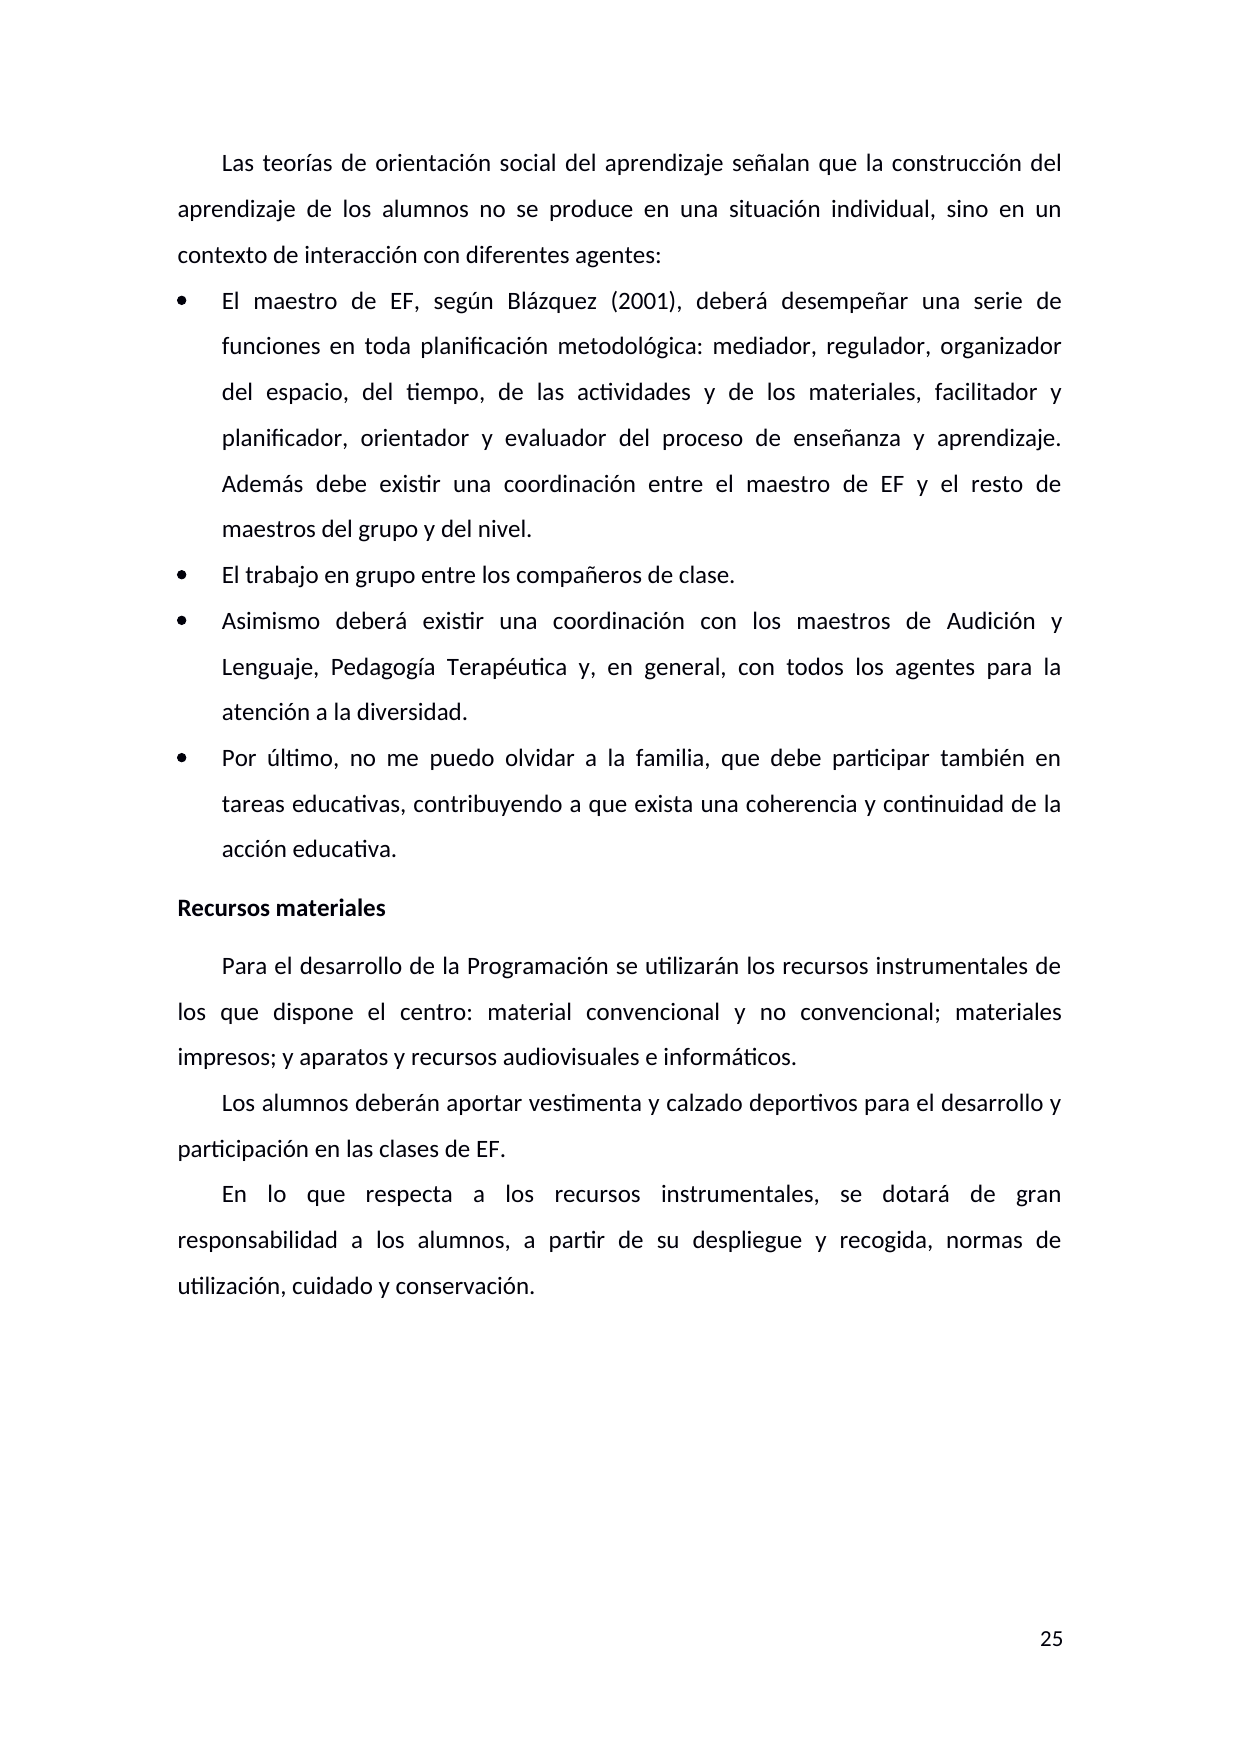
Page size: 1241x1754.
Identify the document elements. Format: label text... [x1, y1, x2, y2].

list Las teorías de orientación social del aprendizaje señalan que la construcción del aprendizaje de los alumnos no se produce en una situación individual, sino en un contexto de interacción con diferentes agentes: [177, 148, 1063, 269]
list Por último, no me puedo olvidar a la familia, que debe participar también en tareas educativas, contribuyendo a que exista una coherencia y continuidad de la acción educativa. [177, 742, 1063, 864]
text Recursos materiales [177, 892, 1063, 922]
list En lo que respecta a los recursos instrumentales, se dotará de gran responsabilidad a los alumnos, a partir de su despliegue y recogida, normas de utilización, cuidado y conservación. [177, 1179, 1063, 1301]
list El maestro de EF, según Blázquez (2001), deberá desempeñar una serie de funciones en toda planificación metodológica: mediador, regulador, organizador del espacio, del tiempo, de las actividades y de los materiales, facilitador y planificador, orientador y evaluador del proceso de enseñanza y aprendizaje. Además debe existir una coordinación entre el maestro de EF y el resto de maestros del grupo y del nivel. [177, 285, 1063, 544]
list Los alumnos deberán aportar vestimenta y calzado deportivos para el desarrollo y participación en las clases de EF. [177, 1087, 1063, 1163]
list Asimismo deberá existir una coordinación con los maestros de Audición y Lenguaje, Pedagogía Terapéutica y, en general, con todos los agentes para la atención a la diversidad. [177, 605, 1063, 727]
list El trabajo en grupo entre los compañeros de clase. [177, 559, 1063, 590]
list Para el desarrollo de la Programación se utilizarán los recursos instrumentales de los que dispone el centro: material convencional y no convencional; materiales impresos; y aparatos y recursos audiovisuales e informáticos. [177, 950, 1063, 1072]
